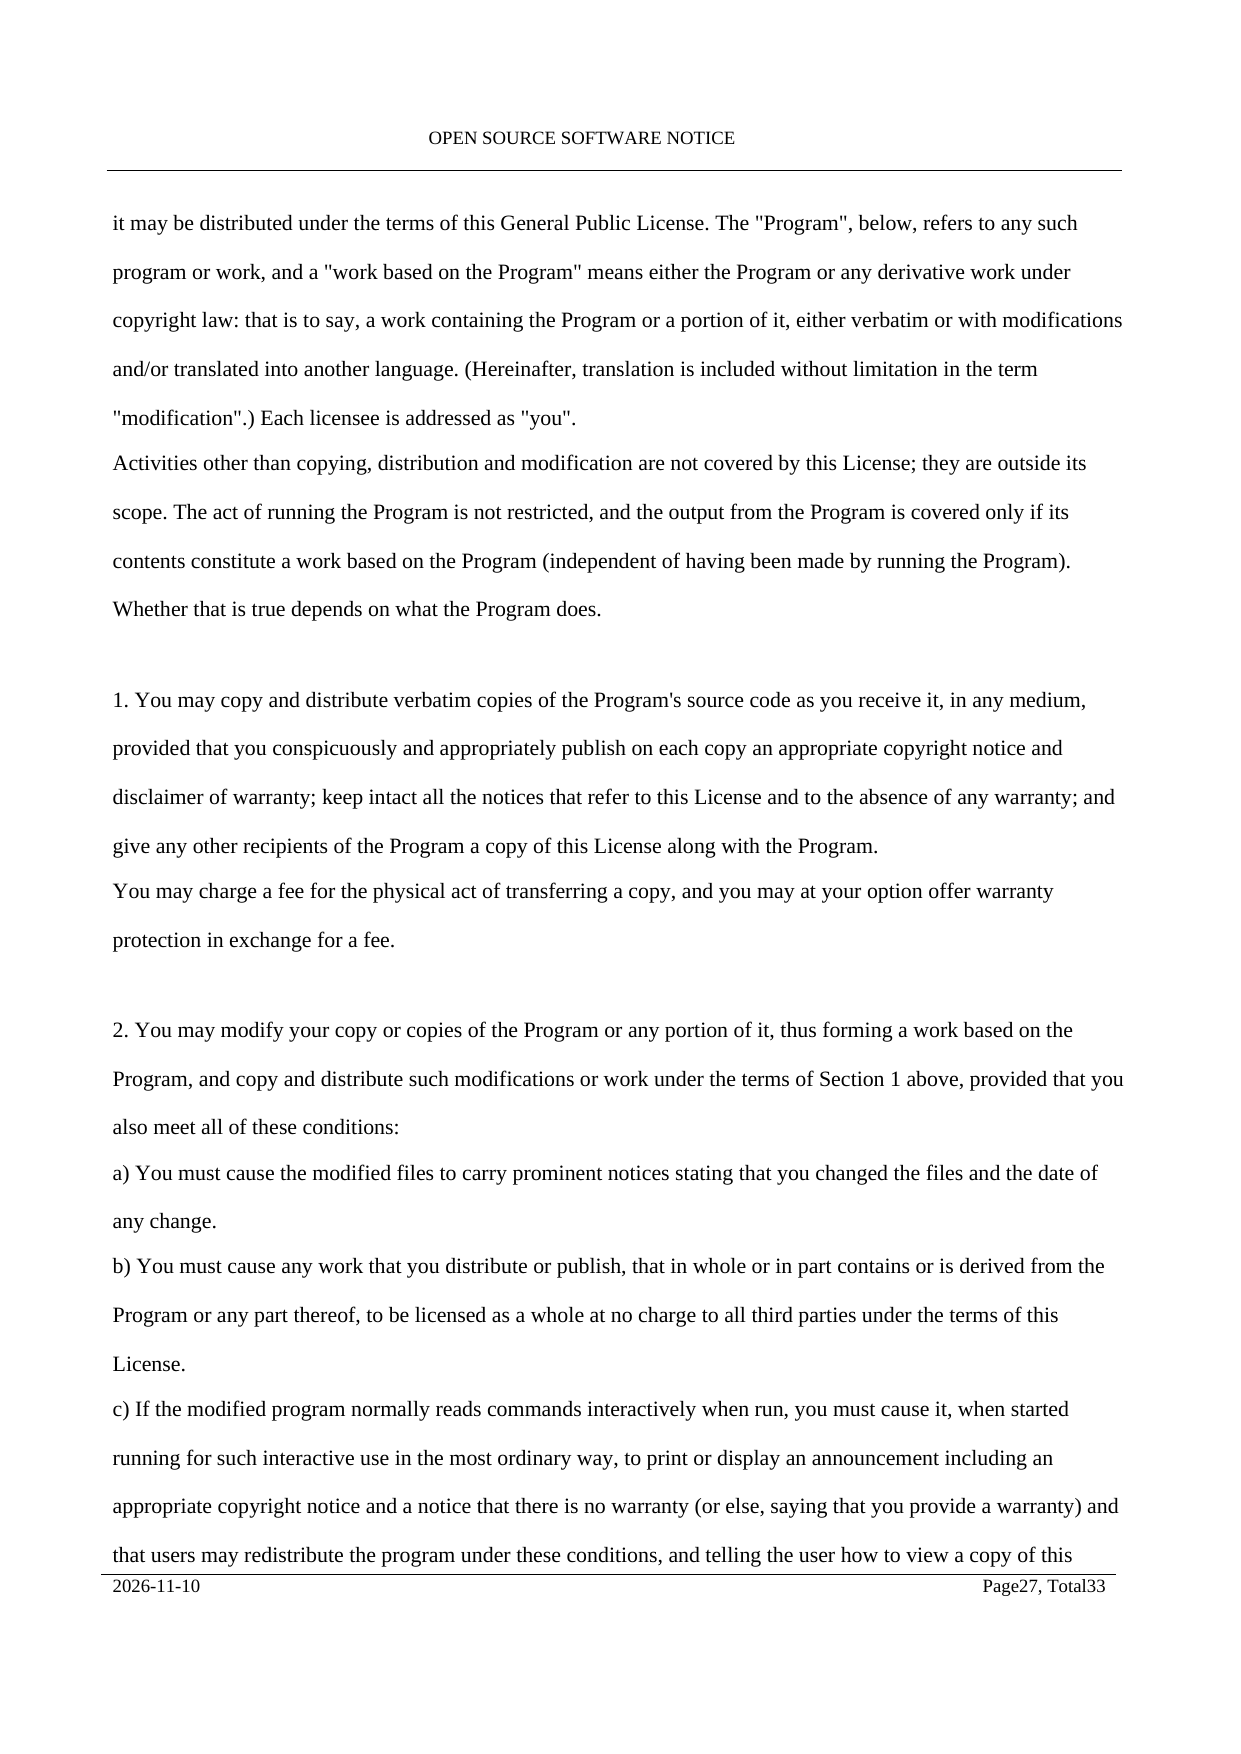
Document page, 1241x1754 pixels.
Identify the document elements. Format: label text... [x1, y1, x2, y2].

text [112, 206, 1128, 434]
text Activities other than copying, distribution and modification are not covered by this License; they are outside its scope. The act of running the Program is not restricted, and the output from the Program is covered only if its contents constitute a work based on the Program (independent of having been made by running the Program). Whether that is true depends on what the Program does. [112, 446, 1128, 625]
text 2. You may modify your copy or copies of the Program or any portion of it, thus forming a work based on the Program, and copy and distribute such modifications or work under the terms of Section 1 above, provided that you also meet all of these conditions: [112, 1013, 1128, 1143]
text b) You must cause any work that you distribute or publish, that in whole or in part contains or is derived from the Program or any part thereof, to be licensed as a whole at no charge to all third parties under the terms of this License. [112, 1250, 1128, 1380]
text 1. You may copy and distribute verbatim copies of the Program's source code as you receive it, in any medium, provided that you conspicuously and appropriately publish on each copy an appropriate copyright notice and disclaimer of warranty; keep intact all the notices that refer to this License and to the absence of any warranty; and give any other recipients of the Program a copy of this License along with the Program. [112, 683, 1128, 862]
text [112, 1392, 1128, 1571]
text You may charge a fee for the physical act of transferring a copy, and you may at your option offer warranty protection in exchange for a fee. [112, 874, 1128, 956]
text a) You must cause the modified files to carry prominent notices stating that you changed the files and the date of any change. [112, 1156, 1128, 1237]
